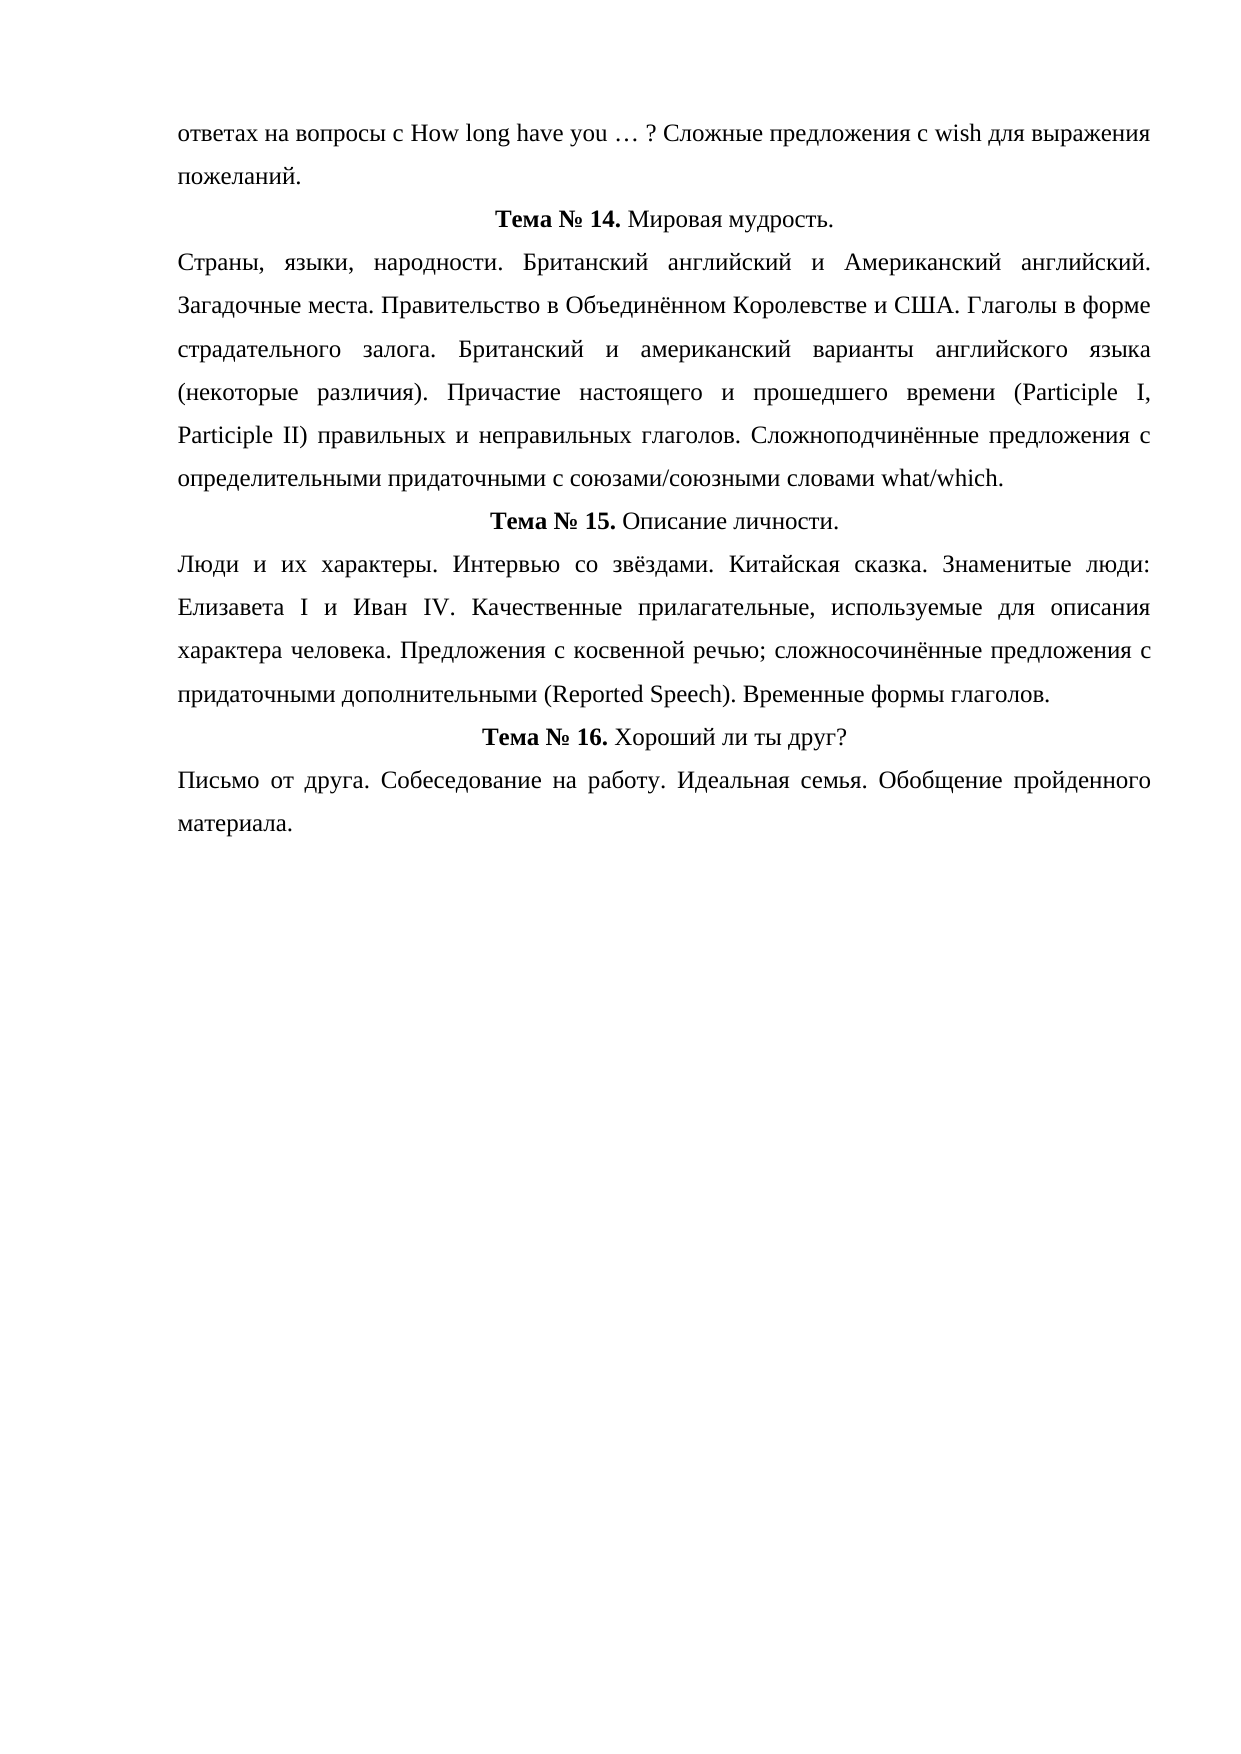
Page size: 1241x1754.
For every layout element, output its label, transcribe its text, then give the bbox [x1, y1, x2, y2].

text Страны, языки, народности. Британский английский и Американский английский. Загадочные места. Правительство в Объединённом Королевстве и США. Глаголы в форме страдательного залога. Британский и американский варианты английского языка (некоторые различия). Причастие настоящего и прошедшего времени (Participle I, Participle II) правильных и неправильных глаголов. Сложноподчинённые предложения с определительными придаточными с союзами/союзными словами what/which. [177, 247, 1152, 492]
text Письмо от друга. Собеседование на работу. Идеальная семья. Обобщение пройденного материала. [177, 765, 1152, 837]
text Тема № 15. Описание личности. [177, 506, 1152, 535]
text Люди и их характеры. Интервью со звёздами. Китайская сказка. Знаменитые люди: Елизавета I и Иван IV. Качественные прилагательные, используемые для описания характера человека. Предложения с косвенной речью; сложносочинённые предложения с придаточными дополнительными (Reported Speech). Временные формы глаголов. [177, 549, 1152, 707]
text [177, 118, 1152, 190]
text Тема № 16. Хороший ли ты друг? [177, 722, 1152, 751]
text Тема № 14. Мировая мудрость. [177, 204, 1152, 233]
